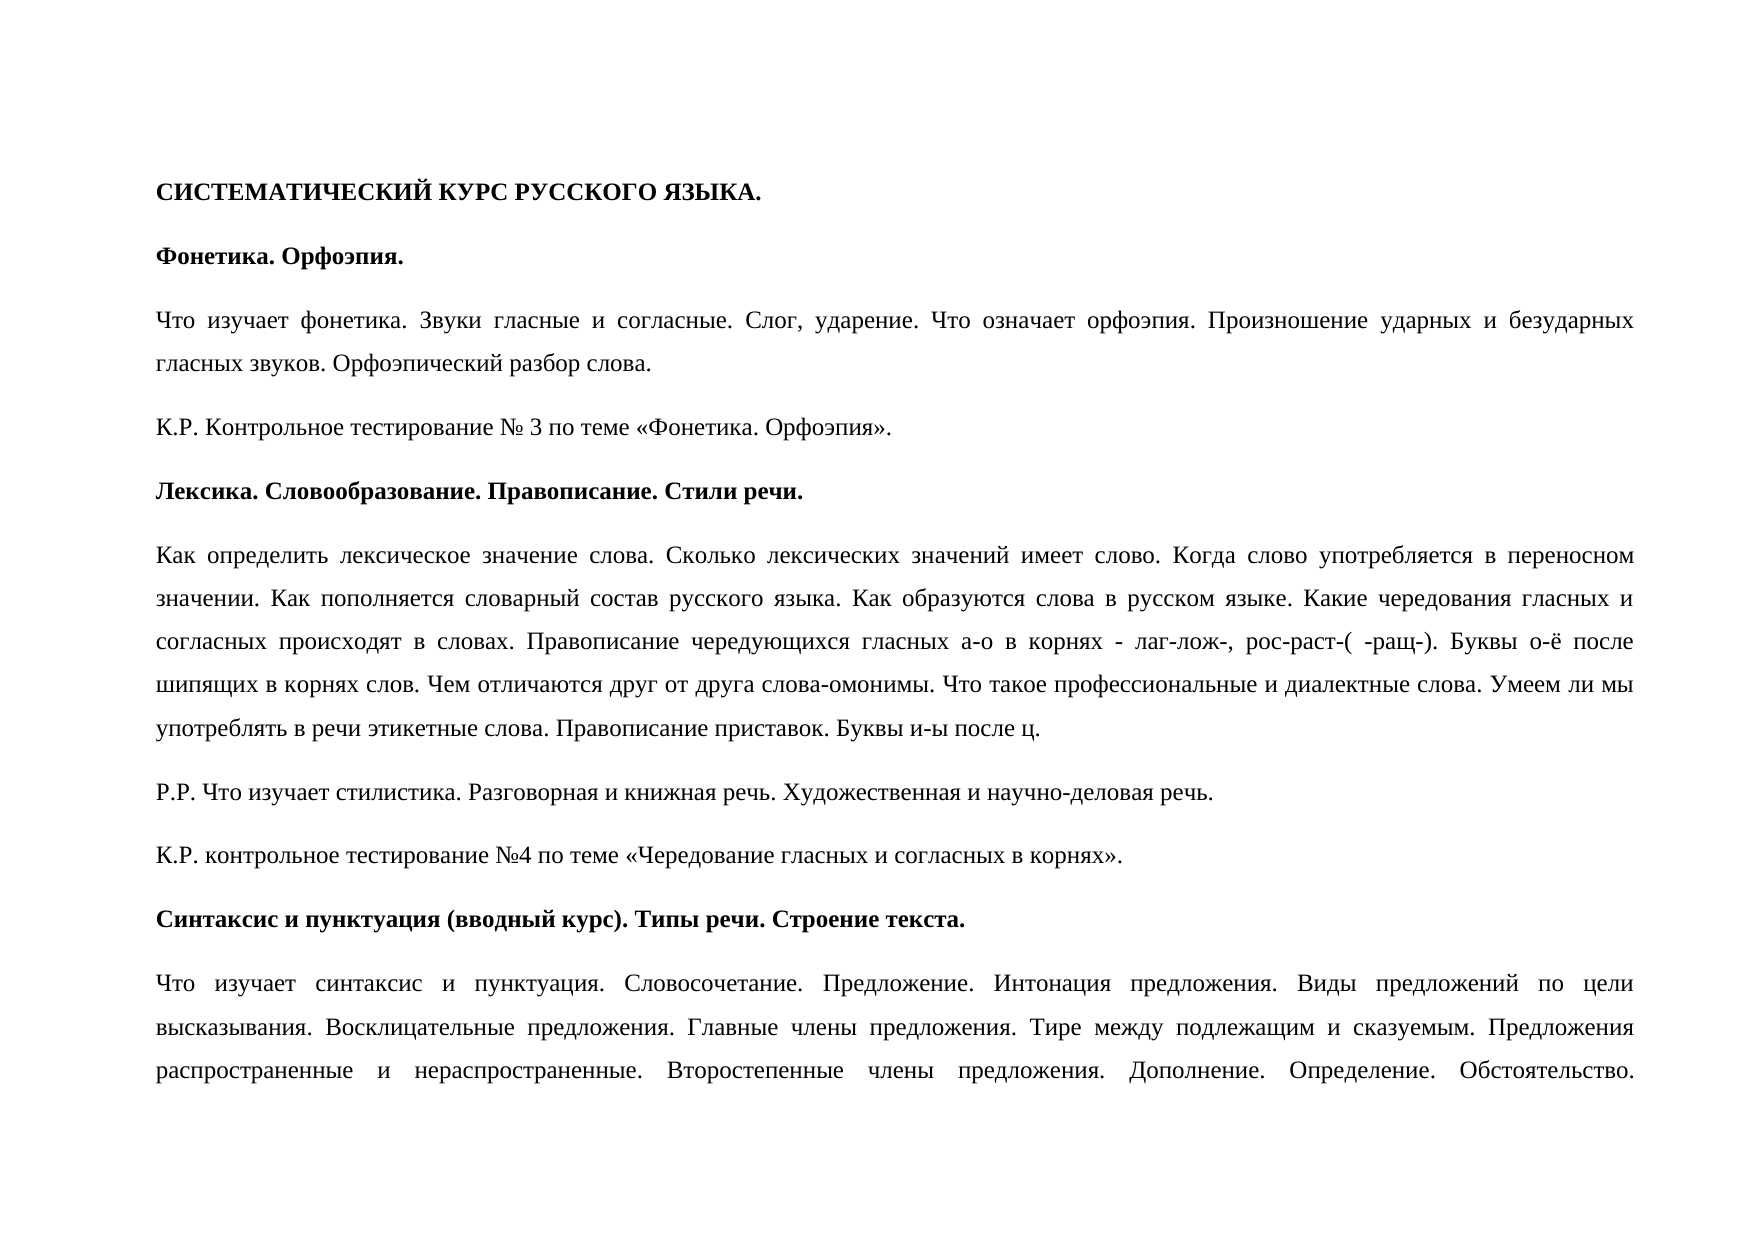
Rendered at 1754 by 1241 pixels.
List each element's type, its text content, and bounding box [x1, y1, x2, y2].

text К.Р. контрольное тестирование №4 по теме «Чередование гласных и согласных в корнях». [156, 841, 1636, 869]
text Лексика. Словообразование. Правописание. Стили речи. [156, 476, 1636, 505]
text Как определить лексическое значение слова. Сколько лексических значений имеет слово. Когда слово употребляется в переносном значении. Как пополняется словарный состав русского языка. Как образуются слова в русском языке. Какие чередования гласных и согласных происходят в словах. Правописание чередующихся гласных а-о в корнях - лаг-лож-, рос-раст-( -ращ-). Буквы о-ё после шипящих в корнях слов. Чем отличаются друг от друга слова-омонимы. Что такое профессиональные и диалектные слова. Умеем ли мы употреблять в речи этикетные слова. Правописание приставок. Буквы и-ы после ц. [156, 540, 1636, 741]
text Что изучает фонетика. Звуки гласные и согласные. Слог, ударение. Что означает орфоэпия. Произношение ударных и безударных гласных звуков. Орфоэпический разбор слова. [156, 305, 1636, 377]
text Синтаксис и пунктуация (вводный курс). Типы речи. Строение текста. [156, 904, 1636, 933]
text Р.Р. Что изучает стилистика. Разговорная и книжная речь. Художественная и научно-деловая речь. [156, 777, 1636, 805]
text К.Р. Контрольное тестирование № 3 по теме «Фонетика. Орфоэпия». [156, 412, 1636, 441]
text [156, 968, 1636, 1083]
text СИСТЕМАТИЧЕСКИЙ КУРС РУССКОГО ЯЗЫКА. [156, 177, 1636, 206]
text Фонетика. Орфоэпия. [156, 241, 1636, 270]
